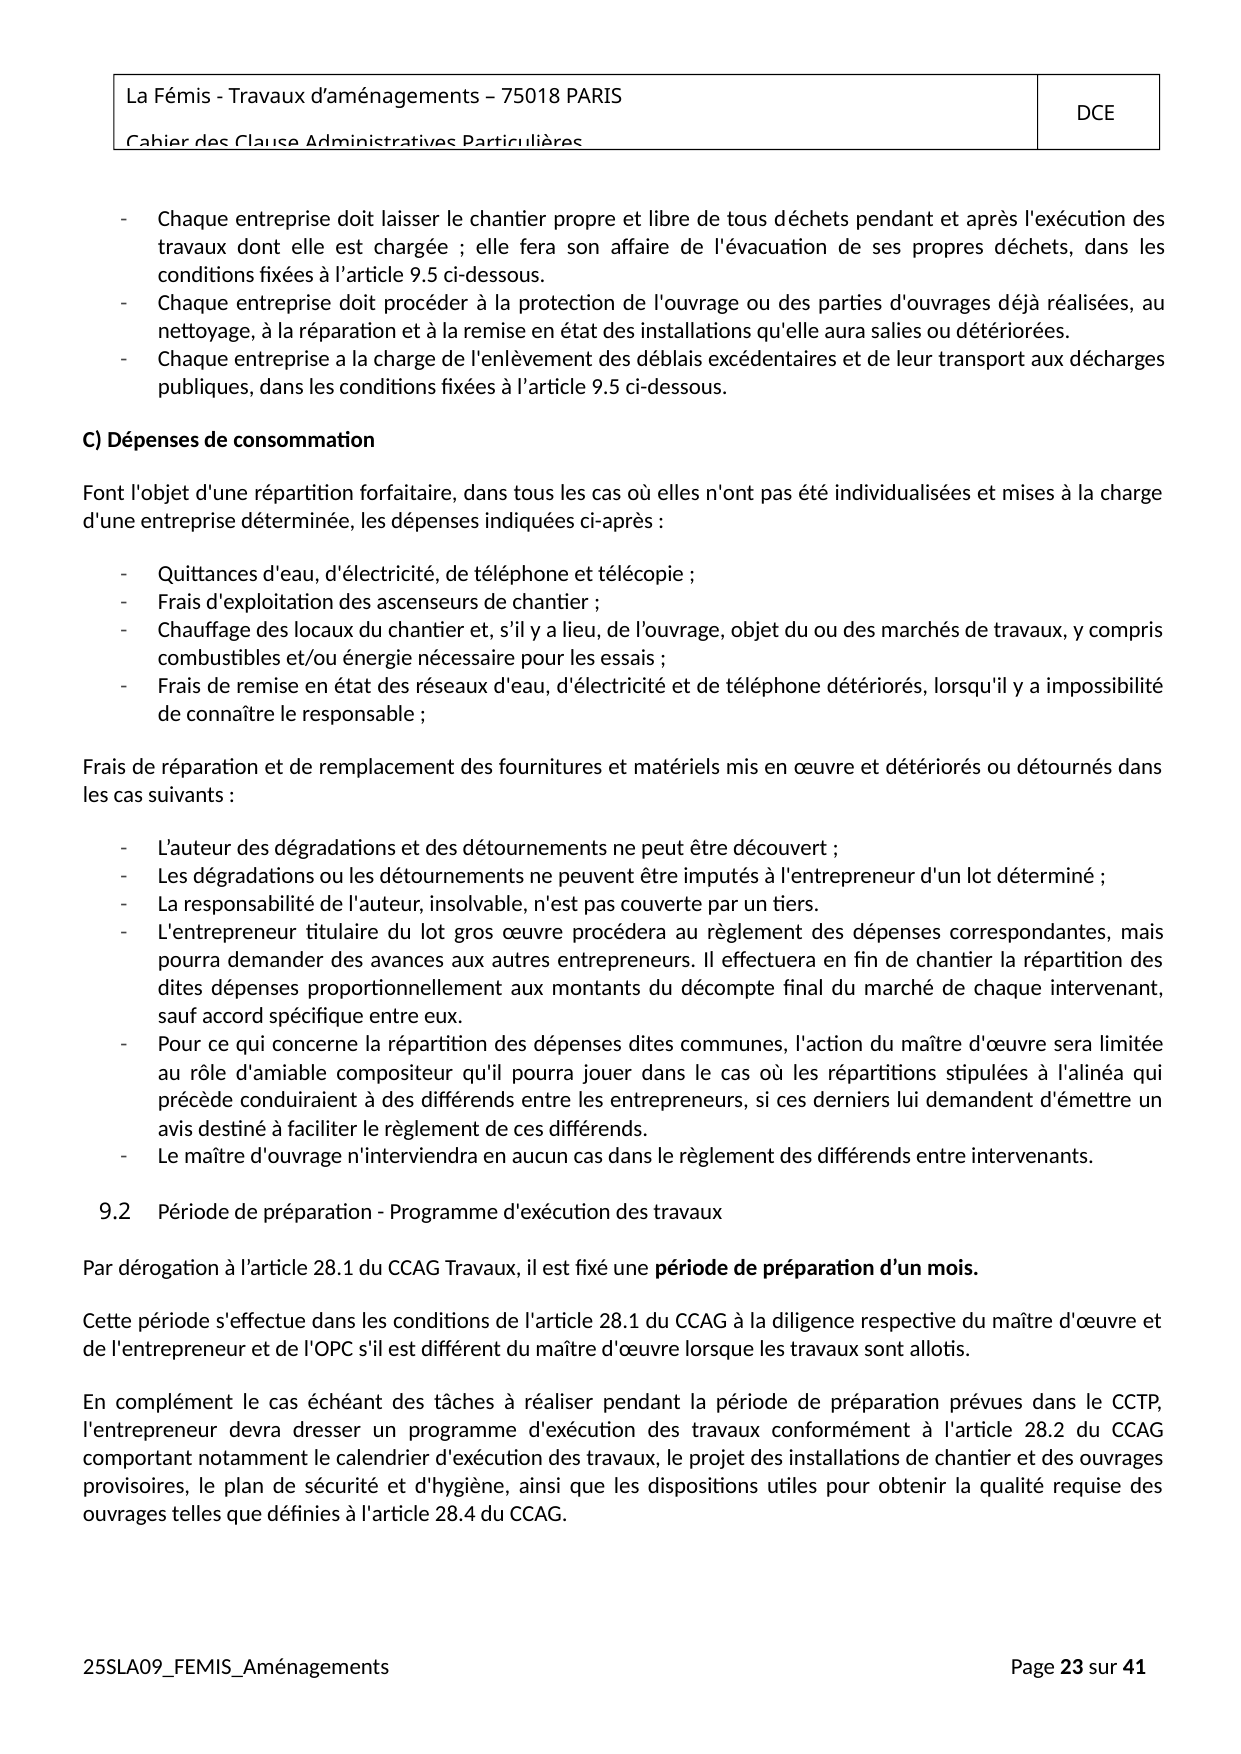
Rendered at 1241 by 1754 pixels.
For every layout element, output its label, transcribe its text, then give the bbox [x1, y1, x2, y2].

list Frais d'exploitation des ascenseurs de chantier ; [120, 587, 1165, 615]
text En complément le cas échéant des tâches à réaliser pendant la période de préparation prévues dans le CCTP, l'entrepreneur devra dresser un programme d'exécution des travaux conformément à l'article 28.2 du CCAG comportant notamment le calendrier d'exécution des travaux, le projet des installations de chantier et des ouvrages provisoires, le plan de sécurité et d'hygiène, ainsi que les dispositions utiles pour obtenir la qualité requise des ouvrages telles que définies à l'article 28.4 du CCAG. [83, 1387, 1165, 1528]
list L'entrepreneur titulaire du lot gros œuvre procédera au règlement des dépenses correspondantes, mais pourra demander des avances aux autres entrepreneurs. Il effectuera en fin de chantier la répartition des dites dépenses proportionnellement aux montants du décompte final du marché de chaque intervenant, sauf accord spécifique entre eux. [120, 917, 1165, 1029]
list Chaque entreprise a la charge de l'enlèvement des déblais excédentaires et de leur transport aux décharges publiques, dans les conditions fixées à l’article 9.5 ci-dessous. [120, 344, 1165, 400]
text Frais de réparation et de remplacement des fournitures et matériels mis en œuvre et détériorés ou détournés dans les cas suivants : [83, 752, 1165, 808]
list Frais de remise en état des réseaux d'eau, d'électricité et de téléphone détériorés, lorsqu'il y a impossibilité de connaître le responsable ; [120, 671, 1165, 727]
list Pour ce qui concerne la répartition des dépenses dites communes, l'action du maître d'œuvre sera limitée au rôle d'amiable compositeur qu'il pourra jouer dans le cas où les répartitions stipulées à l'alinéa qui précède conduiraient à des différends entre les entrepreneurs, si ces derniers lui demandent d'émettre un avis destiné à faciliter le règlement de ces différends. [120, 1029, 1165, 1142]
list Chaque entreprise doit laisser le chantier propre et libre de tous déchets pendant et après l'exécution des travaux dont elle est chargée ; elle fera son affaire de l'évacuation de ses propres déchets, dans les conditions fixées à l’article 9.5 ci-dessous. [120, 204, 1165, 288]
text Par dérogation à l’article 28.1 du CCAG Travaux, il est fixé une période de préparation d’un mois. [83, 1253, 1165, 1281]
text C) Dépenses de consommation [83, 425, 1165, 453]
list La responsabilité de l'auteur, insolvable, n'est pas couverte par un tiers. [120, 889, 1165, 917]
list Le maître d'ouvrage n'interviendra en aucun cas dans le règlement des différends entre intervenants. [120, 1142, 1165, 1170]
text Font l'objet d'une répartition forfaitaire, dans tous les cas où elles n'ont pas été individualisées et mises à la charge d'une entreprise déterminée, les dépenses indiquées ci-après : [83, 478, 1165, 534]
list Les dégradations ou les détournements ne peuvent être imputés à l'entrepreneur d'un lot déterminé ; [120, 861, 1165, 889]
list Chauffage des locaux du chantier et, s’il y a lieu, de l’ouvrage, objet du ou des marchés de travaux, y compris combustibles et/ou énergie nécessaire pour les essais ; [120, 615, 1165, 671]
list Quittances d'eau, d'électricité, de téléphone et télécopie ; [120, 559, 1165, 587]
subtitle Période de préparation - Programme d'exécution des travaux [99, 1195, 1165, 1226]
list Chaque entreprise doit procéder à la protection de l'ouvrage ou des parties d'ouvrages déjà réalisées, au nettoyage, à la réparation et à la remise en état des installations qu'elle aura salies ou détériorées. [120, 288, 1165, 344]
list L’auteur des dégradations et des détournements ne peut être découvert ; [120, 833, 1165, 861]
text Cette période s'effectue dans les conditions de l'article 28.1 du CCAG à la diligence respective du maître d'œuvre et de l'entrepreneur et de l'OPC s'il est différent du maître d'œuvre lorsque les travaux sont allotis. [83, 1306, 1165, 1362]
